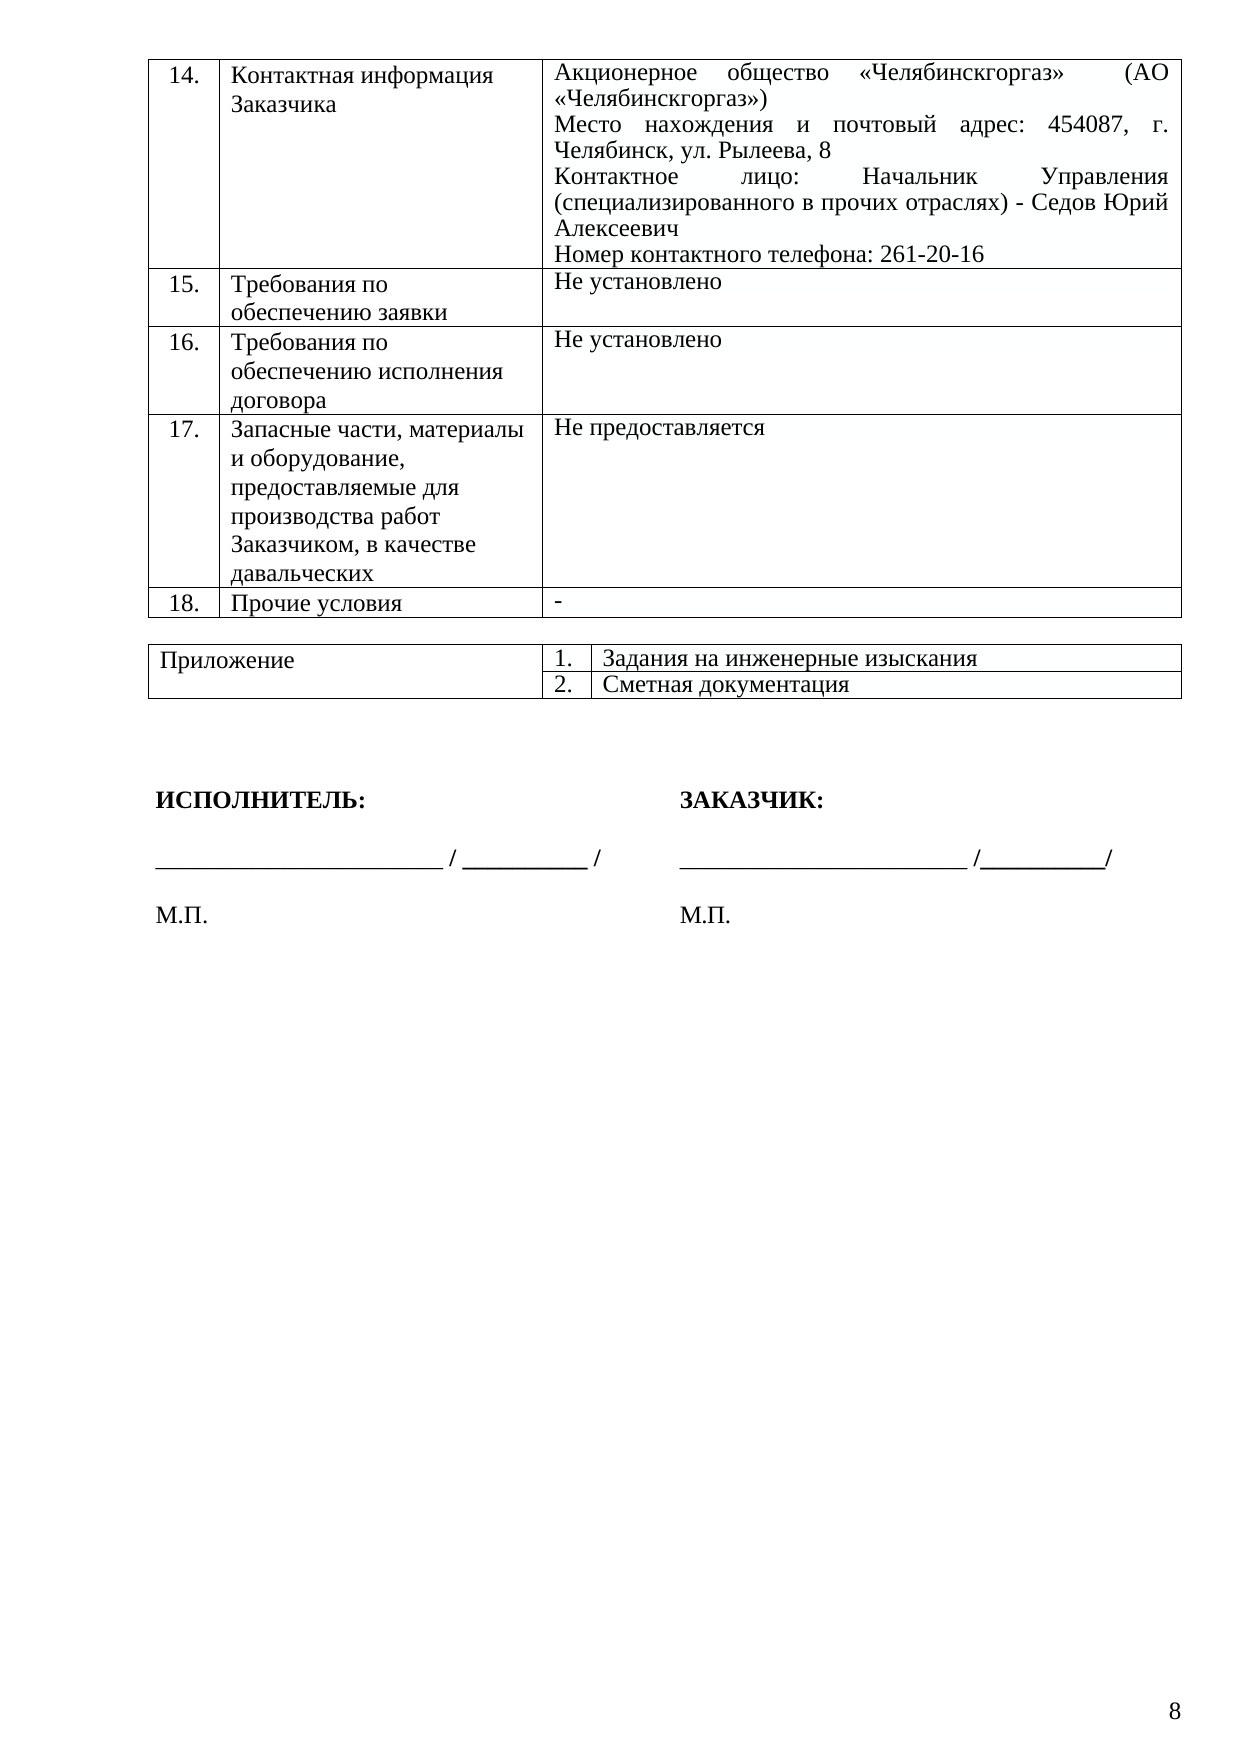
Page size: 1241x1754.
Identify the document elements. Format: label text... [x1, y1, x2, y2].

table_header ИСПОЛНИТЕЛЬ: [144, 785, 668, 843]
table_cell Требования по обеспечению заявки [220, 269, 542, 326]
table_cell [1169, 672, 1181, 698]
table_cell Не предоставляется [543, 415, 1181, 587]
table_cell Контактная информация Заказчика [220, 60, 542, 268]
table_cell 18. [149, 588, 219, 617]
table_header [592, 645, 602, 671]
table_header ЗАКАЗЧИК: [668, 785, 1193, 843]
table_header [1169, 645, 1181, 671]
table_cell _______________________ / __________ / М.П. [144, 843, 668, 946]
table_cell 14. [149, 60, 219, 268]
table_cell 15. [149, 269, 219, 326]
table_cell Прочие условия [220, 588, 542, 617]
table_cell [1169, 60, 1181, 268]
table_cell _______________________ /__________/ М.П. [668, 843, 1193, 946]
table_cell Требования по обеспечению исполнения договора [220, 327, 542, 413]
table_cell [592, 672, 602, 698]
table_cell Не установлено [543, 327, 1181, 413]
table_header Приложение [149, 645, 542, 698]
table_cell - [543, 588, 1181, 617]
table_cell 17. [149, 415, 219, 587]
table_cell Не установлено [543, 269, 1181, 326]
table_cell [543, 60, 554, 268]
table_cell Запасные части, материалы и оборудование, предоставляемые для производства работ Заказчиком, в качестве давальческих [220, 415, 542, 587]
table_cell 16. [149, 327, 219, 413]
